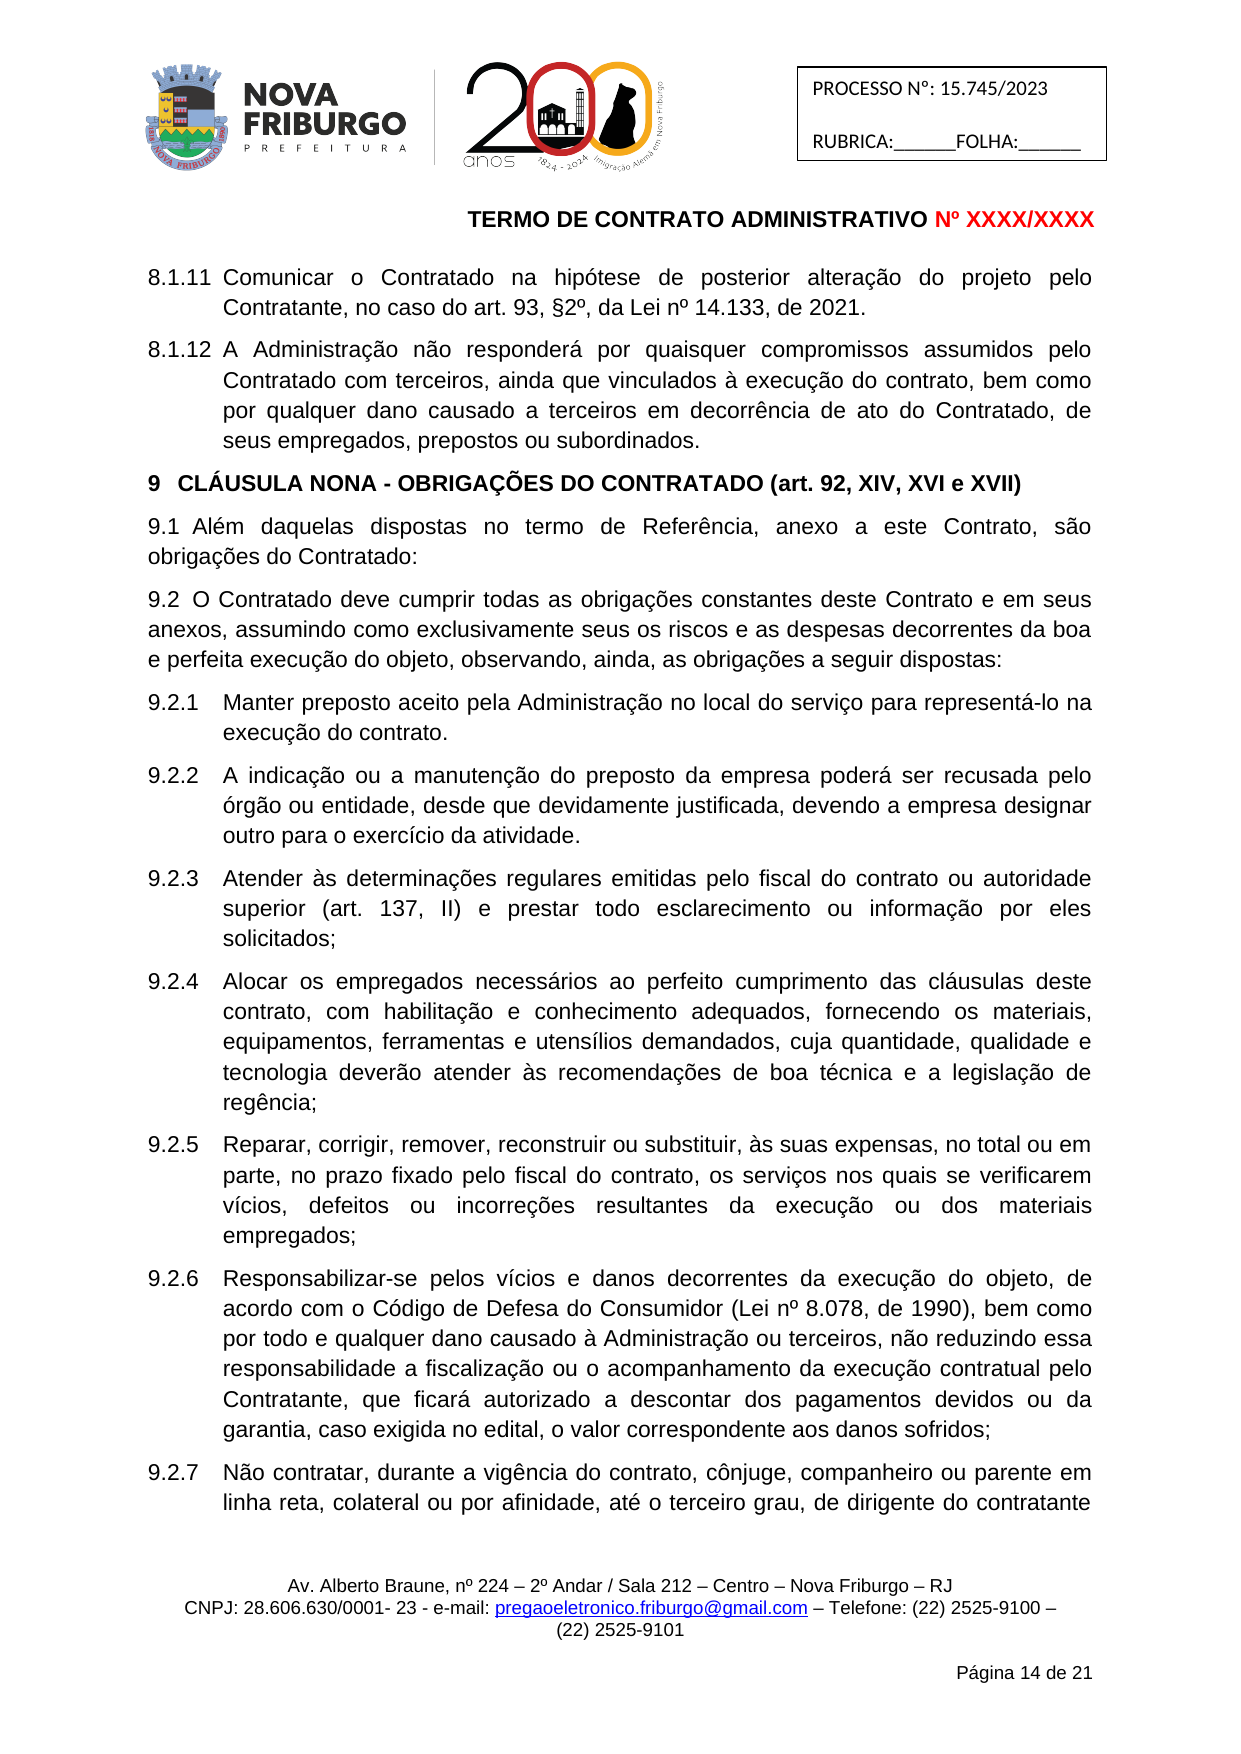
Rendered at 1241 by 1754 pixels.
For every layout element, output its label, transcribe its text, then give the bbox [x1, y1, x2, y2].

list Comunicar o Contratado na hipótese de posterior alteração do projeto pelo Contratante, no caso do art. 93, §2º, da Lei nº 14.133, de 2021. [148, 263, 1092, 320]
list Alocar os empregados necessários ao perfeito cumprimento das cláusulas deste contrato, com habilitação e conhecimento adequados, fornecendo os materiais, equipamentos, ferramentas e utensílios demandados, cuja quantidade, qualidade e tecnologia deverão atender às recomendações de boa técnica e a legislação de regência; [148, 968, 1092, 1115]
list Responsabilizar-se pelos vícios e danos decorrentes da execução do objeto, de acordo com o Código de Defesa do Consumidor (Lei nº 8.078, de 1990), bem como por todo e qualquer dano causado à Administração ou terceiros, não reduzindo essa responsabilidade a fiscalização ou o acompanhamento da execução contratual pelo Contratante, que ficará autorizado a descontar dos pagamentos devidos ou da garantia, caso exigida no edital, o valor correspondente aos danos sofridos; [148, 1265, 1092, 1442]
picture [118, 29, 696, 200]
list A indicação ou a manutenção do preposto da empresa poderá ser recusada pelo órgão ou entidade, desde que devidamente justificada, devendo a empresa designar outro para o exercício da atividade. [148, 762, 1092, 848]
list Reparar, corrigir, remover, reconstruir ou substituir, às suas expensas, no total ou em parte, no prazo fixado pelo fiscal do contrato, os serviços nos quais se verificarem vícios, defeitos ou incorreções resultantes da execução ou dos materiais empregados; [148, 1131, 1092, 1248]
list A Administração não responderá por quaisquer compromissos assumidos pelo Contratado com terceiros, ainda que vinculados à execução do contrato, bem como por qualquer dano causado a terceiros em decorrência de ato do Contratado, de seus empregados, prepostos ou subordinados. [148, 336, 1092, 453]
list Manter preposto aceito pela Administração no local do serviço para representá-lo na execução do contrato. [148, 689, 1092, 745]
list Além daquelas dispostas no termo de Referência, anexo a este Contrato, são obrigações do Contratado: [148, 513, 1092, 569]
list CLÁUSULA NONA - OBRIGAÇÕES DO CONTRATADO (art. 92, XIV, XVI e XVII) [148, 470, 1092, 496]
list O Contratado deve cumprir todas as obrigações constantes deste Contrato e em seus anexos, assumindo como exclusivamente seus os riscos e as despesas decorrentes da boa e perfeita execução do objeto, observando, ainda, as obrigações a seguir dispostas: [148, 586, 1092, 672]
list Atender às determinações regulares emitidas pelo fiscal do contrato ou autoridade superior (art. 137, II) e prestar todo esclarecimento ou informação por eles solicitados; [148, 865, 1092, 951]
